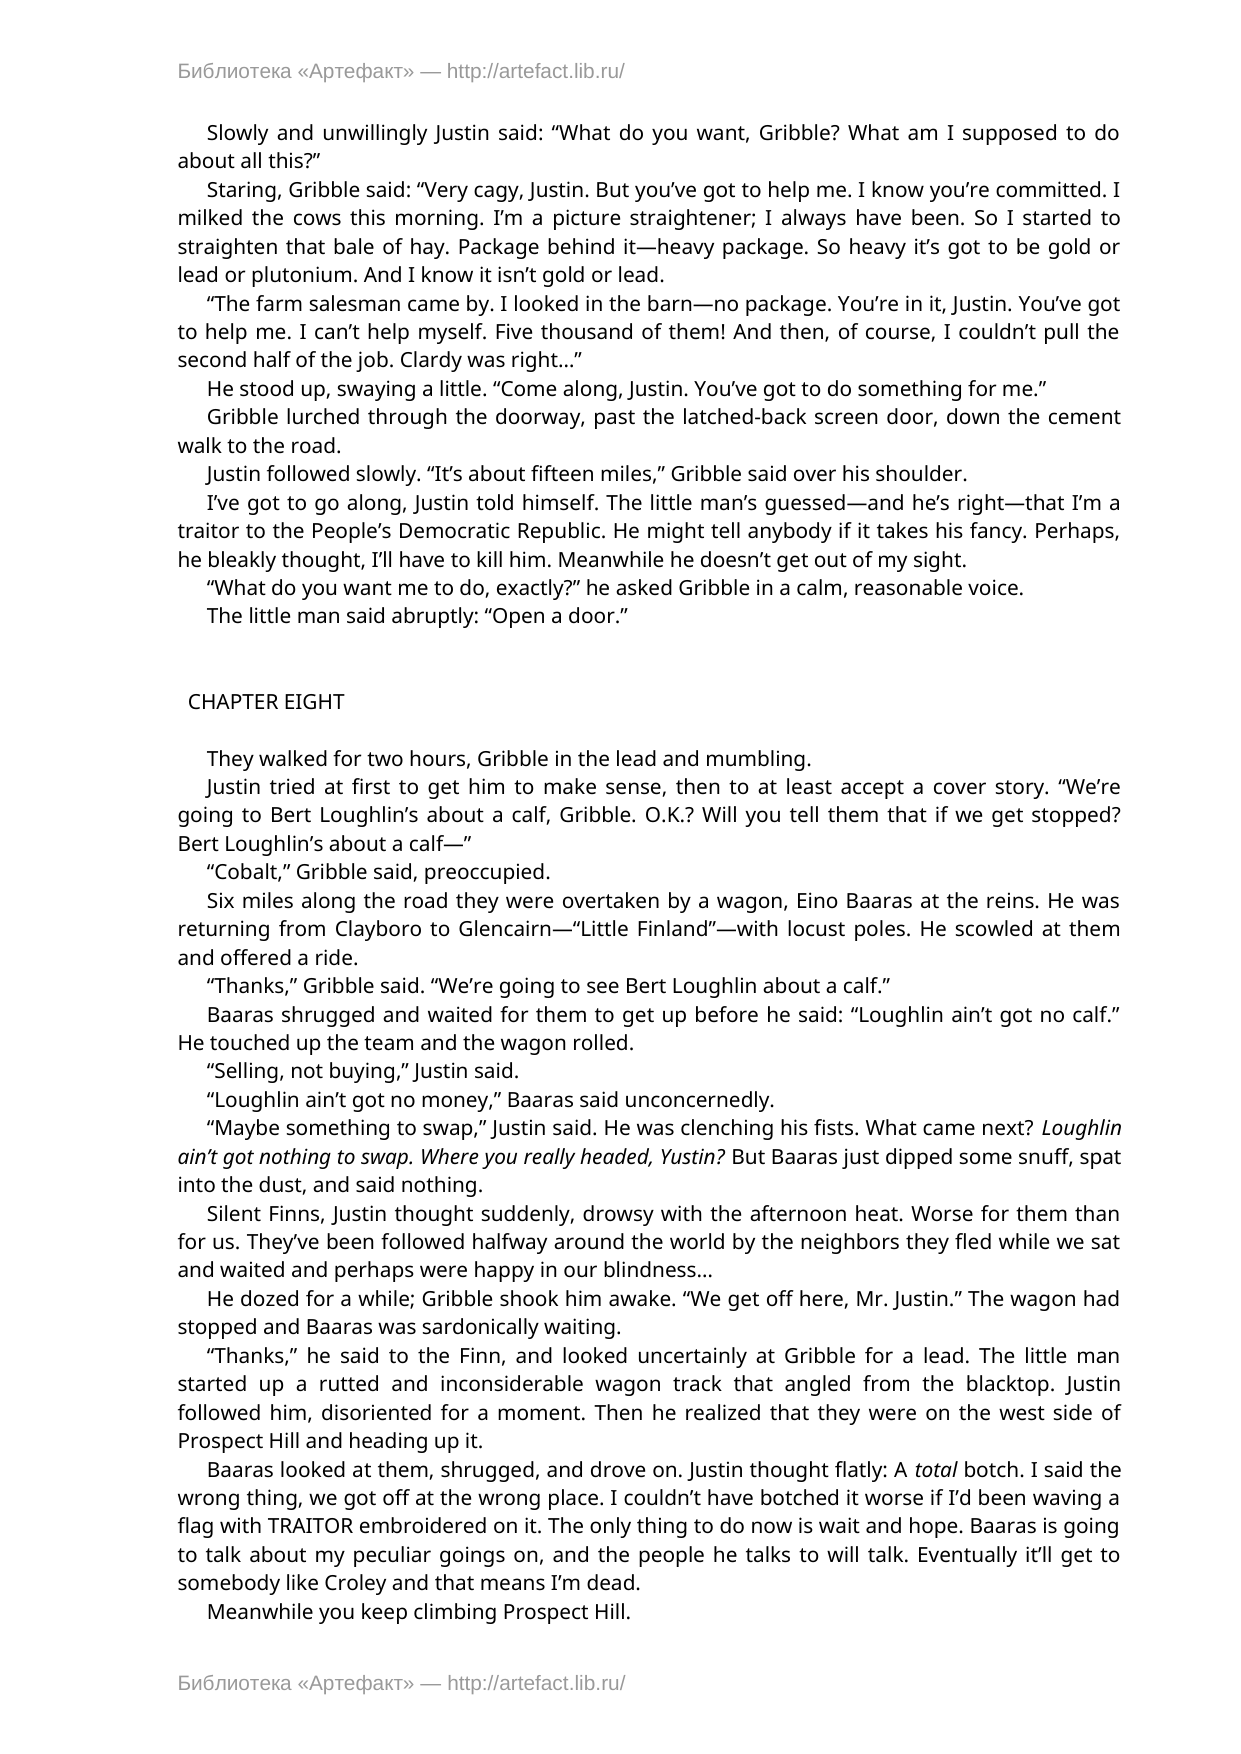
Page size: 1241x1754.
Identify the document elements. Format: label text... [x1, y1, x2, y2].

text Gribble lurched through the doorway, past the latched-back screen door, down the cement walk to the road. [177, 402, 1122, 459]
text “What do you want me to do, exactly?” he asked Gribble in a calm, reasonable voice. [177, 573, 1122, 602]
text “Loughlin ain’t got no money,” Baaras said unconcernedly. [177, 1085, 1122, 1113]
text Justin tried at first to get him to make sense, then to at least accept a cover story. “We’re going to Bert Loughlin’s about a calf, Gribble. O.K.? Will you tell them that if we get stopped? Bert Loughlin’s about a calf—” [177, 772, 1122, 857]
text “The farm salesman came by. I looked in the barn—no package. You’re in it, Justin. You’ve got to help me. I can’t help myself. Five thousand of them! And then, of course, I couldn’t pull the second half of the job. Clardy was right…” [177, 289, 1122, 374]
text Slowly and unwillingly Justin said: “What do you want, Gribble? What am I supposed to do about all this?” [177, 118, 1122, 175]
text The little man said abruptly: “Open a door.” [177, 602, 1122, 630]
text “Thanks,” he said to the Finn, and looked uncertainly at Gribble for a lead. The little man started up a rutted and inconsiderable wagon track that angled from the blacktop. Justin followed him, disoriented for a moment. Then he realized that they were on the west side of Prospect Hill and heading up it. [177, 1341, 1122, 1455]
text Meanwhile you keep climbing Prospect Hill. [177, 1597, 1122, 1625]
text They walked for two hours, Gribble in the lead and mumbling. [177, 744, 1122, 772]
text I’ve got to go along, Justin told himself. The little man’s guessed—and he’s right—that I’m a traitor to the People’s Democratic Republic. He might tell anybody if it takes his fancy. Perhaps, he bleakly thought, I’ll have to kill him. Meanwhile he doesn’t get out of my sight. [177, 488, 1122, 573]
text He dozed for a while; Gribble shook him awake. “We get off here, Mr. Justin.” The wagon had stopped and Baaras was sardonically waiting. [177, 1284, 1122, 1341]
text “Maybe something to swap,” Justin said. He was clenching his fists. What came next? Loughlin ain’t got nothing to swap. Where you really headed, Yustin? But Baaras just dipped some snuff, spat into the dust, and said nothing. [177, 1113, 1122, 1199]
text “Cobalt,” Gribble said, preoccupied. [177, 857, 1122, 886]
text Baaras shrugged and waited for them to get up before he said: “Loughlin ain’t got no calf.” He touched up the team and the wagon rolled. [177, 1000, 1122, 1057]
text Baaras looked at them, shrugged, and drove on. Justin thought flatly: A total botch. I said the wrong thing, we got off at the wrong place. I couldn’t have botched it worse if I’d been waving a flag with TRAITOR embroidered on it. The only thing to do now is wait and hope. Baaras is going to talk about my peculiar goings on, and the people he talks to will talk. Eventually it’ll get to somebody like Croley and that means I’m dead. [177, 1455, 1122, 1597]
text Staring, Gribble said: “Very cagy, Justin. But you’ve got to help me. I know you’re committed. I milked the cows this morning. I’m a picture straightener; I always have been. So I started to straighten that bale of hay. Package behind it—heavy package. So heavy it’s got to be gold or lead or plutonium. And I know it isn’t gold or lead. [177, 175, 1122, 289]
text “Thanks,” Gribble said. “We’re going to see Bert Loughlin about a calf.” [177, 971, 1122, 1000]
text “Selling, not buying,” Justin said. [177, 1057, 1122, 1085]
text Silent Finns, Justin thought suddenly, drowsy with the afternoon heat. Worse for them than for us. They’ve been followed halfway around the world by the neighbors they fled while we sat and waited and perhaps were happy in our blindness… [177, 1199, 1122, 1284]
text He stood up, swaying a little. “Come along, Justin. You’ve got to do something for me.” [177, 374, 1122, 402]
subtitle CHAPTER EIGHT [188, 687, 1122, 715]
text Justin followed slowly. “It’s about fifteen miles,” Gribble said over his shoulder. [177, 459, 1122, 488]
text Six miles along the road they were overtaken by a wagon, Eino Baaras at the reins. He was returning from Clayboro to Glencairn—“Little Finland”—with locust poles. He scowled at them and offered a ride. [177, 886, 1122, 971]
